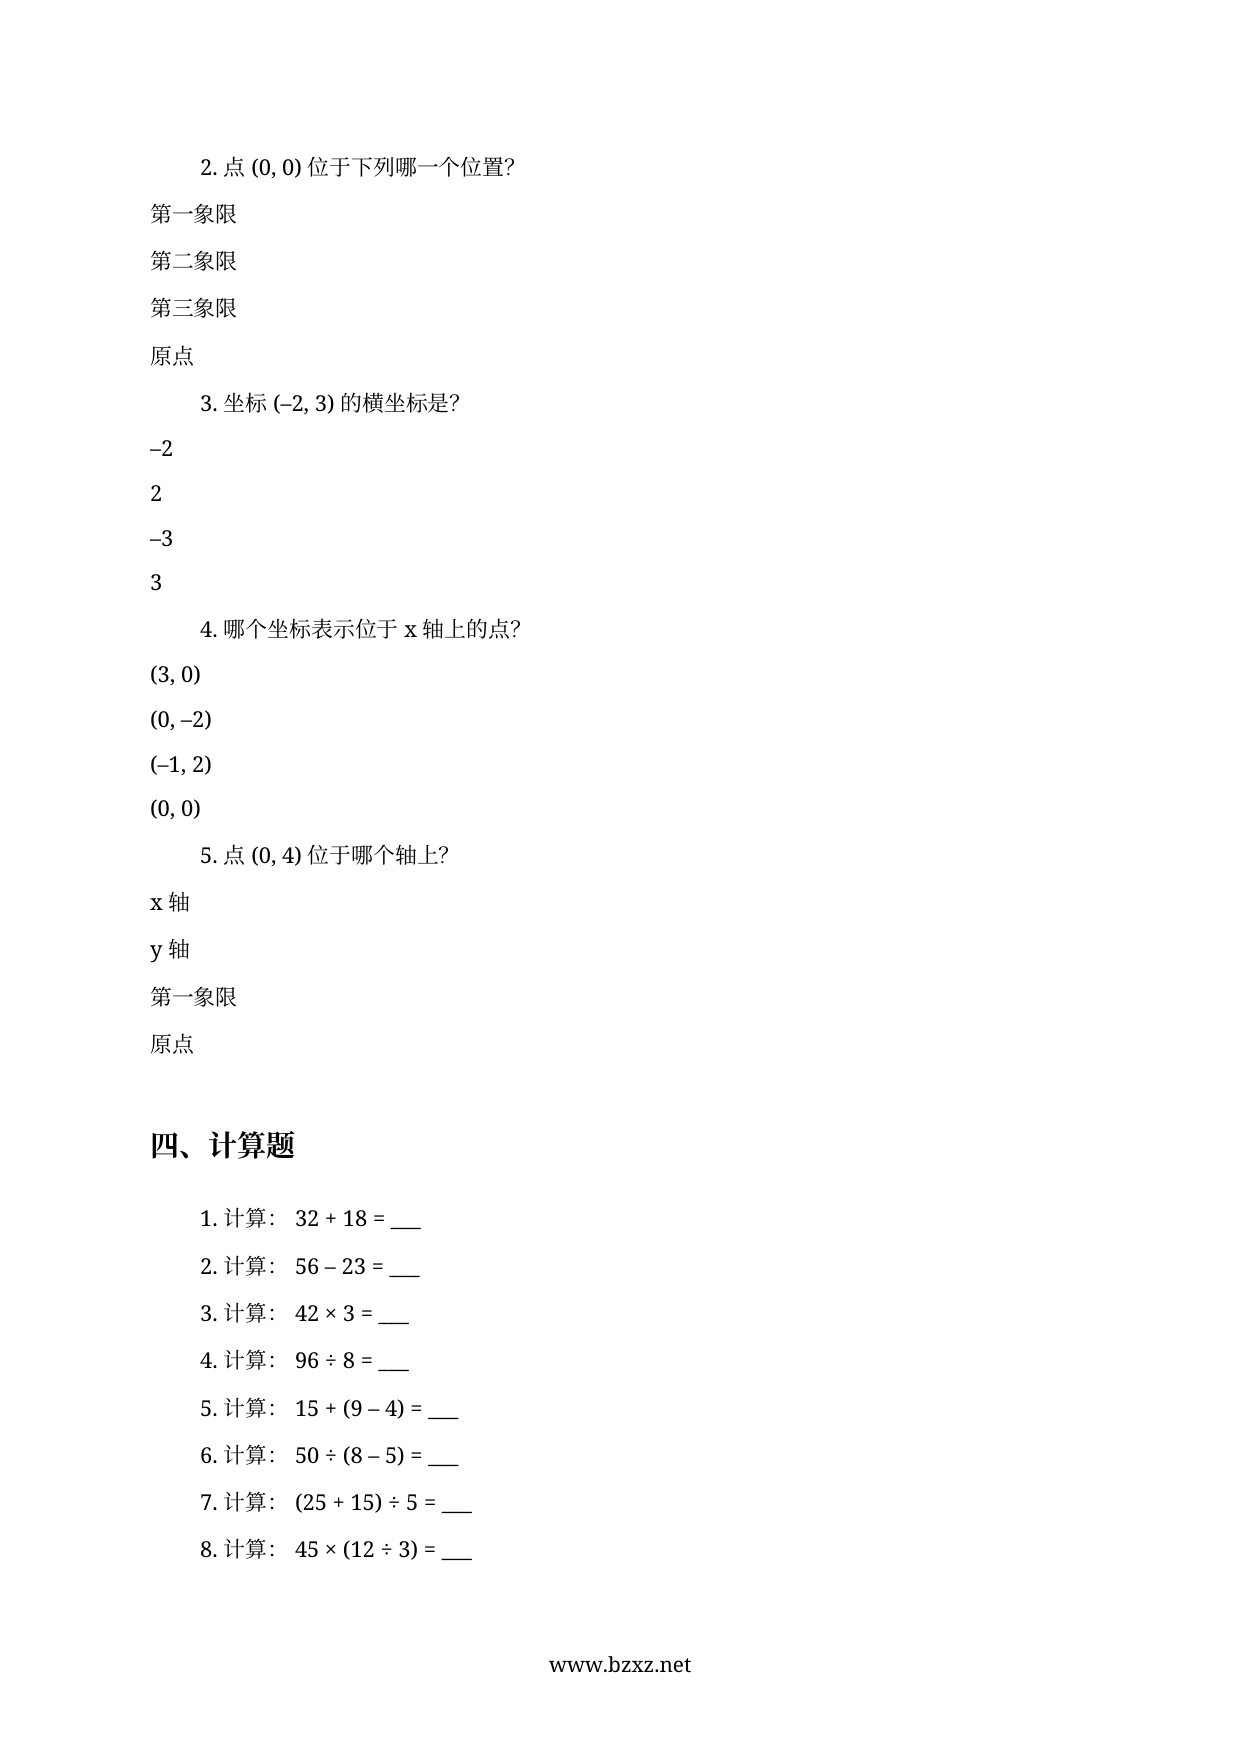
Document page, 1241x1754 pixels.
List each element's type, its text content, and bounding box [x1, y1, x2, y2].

text 1. 计算： 32 + 18 = ___ [150, 1202, 1090, 1233]
text 2 [150, 478, 1090, 508]
text 第二象限 [150, 244, 1090, 276]
text 4. 计算： 96 ÷ 8 = ___ [150, 1343, 1090, 1375]
text y 轴 [150, 933, 1090, 964]
text 6. 计算： 50 ÷ (8 – 5) = ___ [150, 1438, 1090, 1470]
text 7. 计算： (25 + 15) ÷ 5 = ___ [150, 1485, 1090, 1517]
text –3 [150, 523, 1090, 552]
text –2 [150, 433, 1090, 463]
text (0, 0) [150, 793, 1090, 823]
text 第一象限 [150, 980, 1090, 1011]
text 第一象限 [150, 197, 1090, 229]
subtitle 四、计算题 [150, 1123, 1090, 1165]
text x 轴 [150, 885, 1090, 917]
text (–1, 2) [150, 749, 1090, 778]
text 3. 计算： 42 × 3 = ___ [150, 1296, 1090, 1328]
text 4. 哪个坐标表示位于 x 轴上的点？ [150, 612, 1090, 644]
text 8. 计算： 45 × (12 ÷ 3) = ___ [150, 1533, 1090, 1564]
text (0, –2) [150, 704, 1090, 734]
text (3, 0) [150, 659, 1090, 689]
text 5. 计算： 15 + (9 – 4) = ___ [150, 1391, 1090, 1422]
text 5. 点 (0, 4) 位于哪个轴上？ [150, 838, 1090, 870]
text 3 [150, 567, 1090, 597]
text 2. 计算： 56 – 23 = ___ [150, 1249, 1090, 1281]
text 原点 [150, 1027, 1090, 1059]
text 3. 坐标 (–2, 3) 的横坐标是？ [150, 386, 1090, 418]
text 第三象限 [150, 292, 1090, 323]
text 原点 [150, 339, 1090, 370]
text 2. 点 (0, 0) 位于下列哪一个位置？ [150, 150, 1090, 182]
